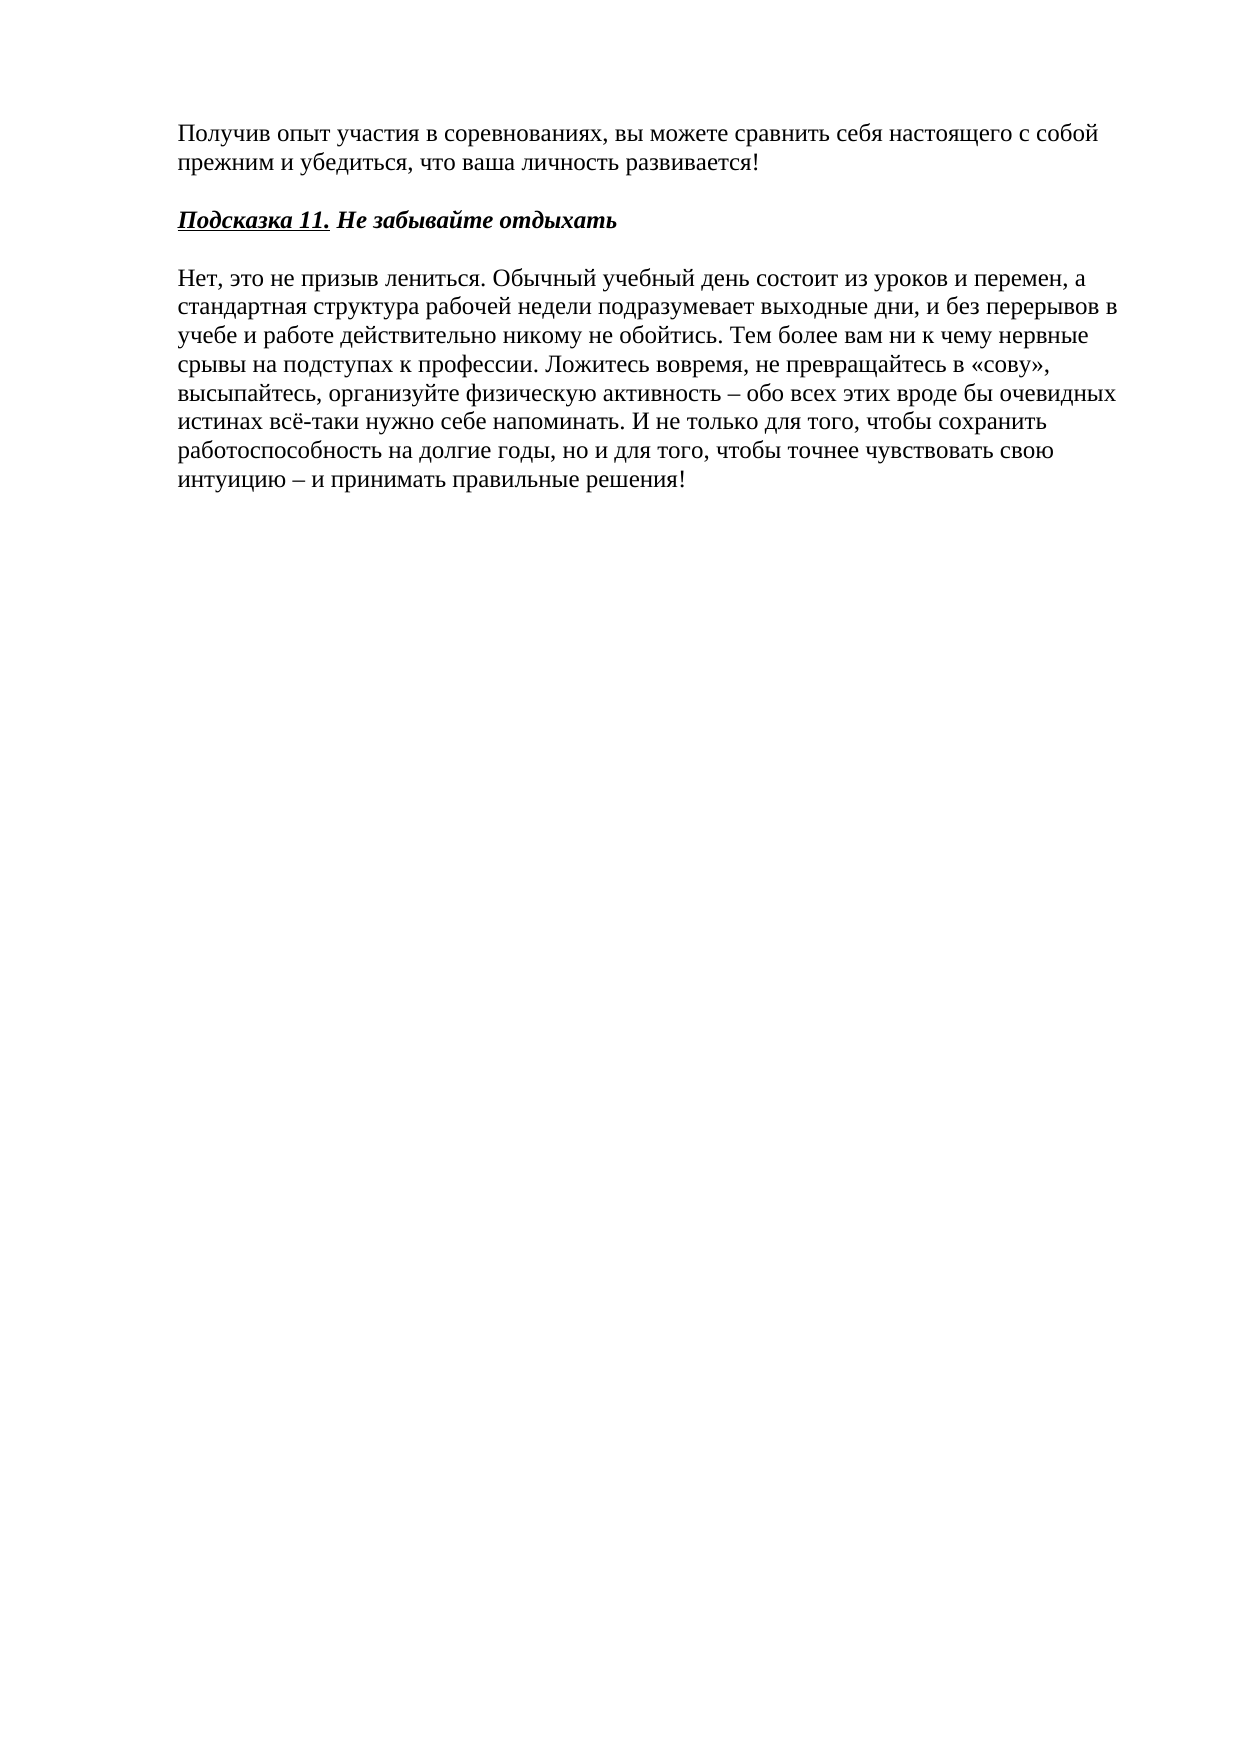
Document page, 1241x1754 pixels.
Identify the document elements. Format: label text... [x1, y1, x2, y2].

text Нет, это не призыв лениться. Обычный учебный день состоит из уроков и перемен, а стандартная структура рабочей недели подразумевает выходные дни, и без перерывов в учебе и работе действительно никому не обойтись. Тем более вам ни к чему нервные срывы на подступах к профессии. Ложитесь вовремя, не превращайтесь в «сову», высыпайтесь, организуйте физическую активность – обо всех этих вроде бы очевидных истинах всё-таки нужно себе напоминать. И не только для того, чтобы сохранить работоспособность на долгие годы, но и для того, чтобы точнее чувствовать свою интуицию – и принимать правильные решения! [177, 263, 1152, 493]
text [177, 118, 1152, 176]
text Подсказка 11. Не забывайте отдыхать [177, 205, 1152, 233]
